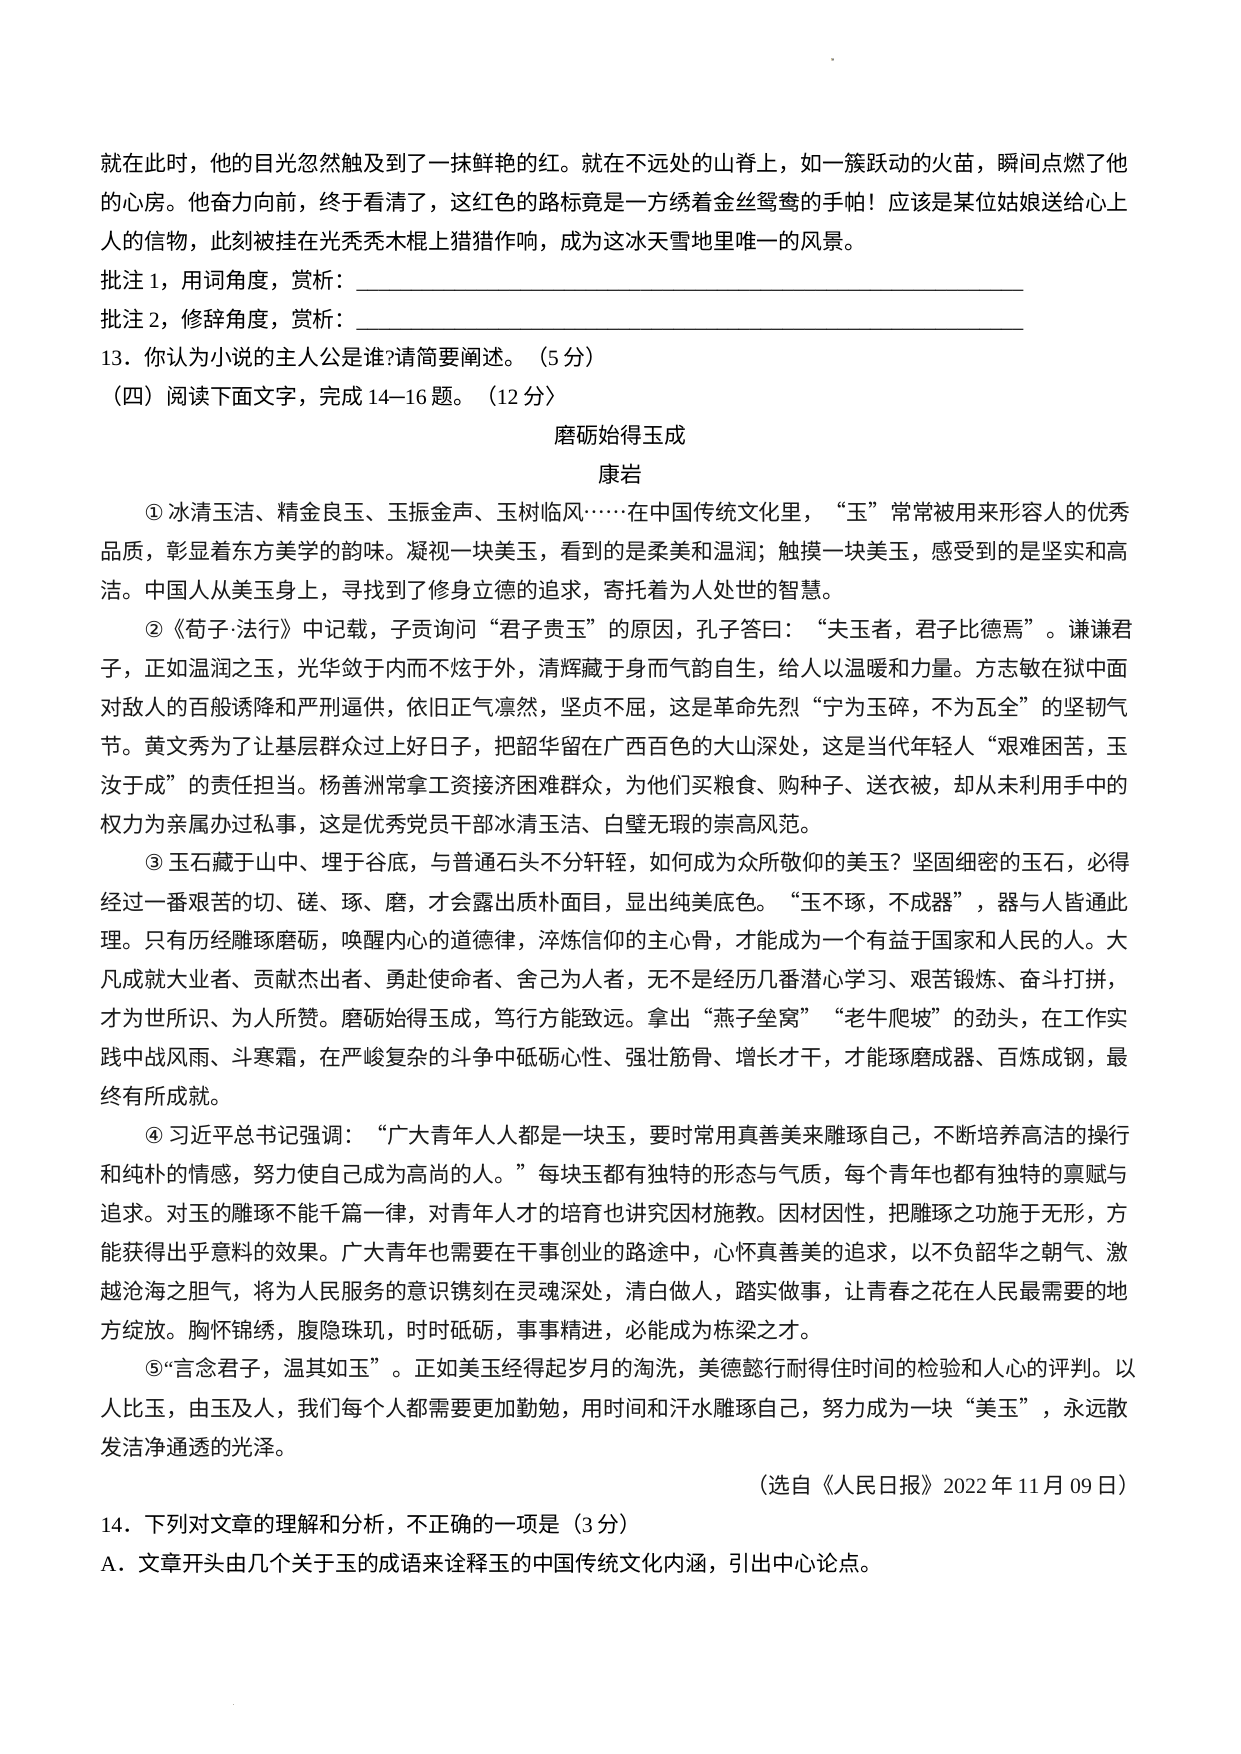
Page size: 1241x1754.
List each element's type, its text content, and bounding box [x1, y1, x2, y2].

text ③玉石藏于山中、埋于谷底，与普通石头不分轩轾，如何成为众所敬仰的美玉？坚固细密的玉石，必得经过一番艰苦的切、磋、琢、磨，才会露出质朴面目，显出纯美底色。“玉不琢，不成器”，器与人皆通此理。只有历经雕琢磨砺，唤醒内心的道德律，淬炼信仰的主心骨，才能成为一个有益于国家和人民的人。大凡成就大业者、贡献杰出者、勇赴使命者、舍己为人者，无不是经历几番潜心学习、艰苦锻炼、奋斗打拼，才为世所识、为人所赞。磨砺始得玉成，笃行方能致远。拿出“燕子垒窝”“老牛爬坡”的劲头，在工作实践中战风雨、斗寒霜，在严峻复杂的斗争中砥砺心性、强壮筋骨、增长才干，才能琢磨成器、百炼成钢，最终有所成就。 [100, 845, 1140, 1111]
text A．文章开头由几个关于玉的成语来诠释玉的中国传统文化内涵，引出中心论点。 [100, 1545, 1140, 1578]
text 批注2，修辞角度，赏析：_____________________________________________________________ [100, 301, 1140, 334]
text 磨砺始得玉成 [100, 417, 1140, 450]
text ②《荀子·法行》中记载，子贡询问“君子贵玉”的原因，孔子答曰：“夫玉者，君子比德焉”。谦谦君子，正如温润之玉，光华敛于内而不炫于外，清辉藏于身而气韵自生，给人以温暖和力量。方志敏在狱中面对敌人的百般诱降和严刑逼供，依旧正气凛然，坚贞不屈，这是革命先烈“宁为玉碎，不为瓦全”的坚韧气节。黄文秀为了让基层群众过上好日子，把韶华留在广西百色的大山深处，这是当代年轻人“艰难困苦，玉汝于成”的责任担当。杨善洲常拿工资接济困难群众，为他们买粮食、购种子、送衣被，却从未利用手中的权力为亲属办过私事，这是优秀党员干部冰清玉洁、白璧无瑕的崇高风范。 [100, 612, 1140, 839]
text 就在此时，他的目光忽然触及到了一抹鲜艳的红。就在不远处的山脊上，如一簇跃动的火苗，瞬间点燃了他的心房。他奋力向前，终于看清了，这红色的路标竟是一方绣着金丝鸳鸯的手帕！应该是某位姑娘送给心上人的信物，此刻被挂在光秃秃木棍上猎猎作响，成为这冰天雪地里唯一的风景。 [100, 146, 1140, 256]
text 13．你认为小说的主人公是谁?请简要阐述。（5分） [100, 340, 1140, 372]
text （四）阅读下面文字，完成14─16题。（12分〉 [100, 379, 1140, 411]
text ⑤“言念君子，温其如玉”。正如美玉经得起岁月的淘洗，美德懿行耐得住时间的检验和人心的评判。以人比玉，由玉及人，我们每个人都需要更加勤勉，用时间和汗水雕琢自己，努力成为一块“美玉”，永远散发洁净通透的光泽。 [100, 1351, 1140, 1462]
text ④习近平总书记强调：“广大青年人人都是一块玉，要时常用真善美来雕琢自己，不断培养高洁的操行和纯朴的情感，努力使自己成为高尚的人。”每块玉都有独特的形态与气质，每个青年也都有独特的禀赋与追求。对玉的雕琢不能千篇一律，对青年人才的培育也讲究因材施教。因材因性，把雕琢之功施于无形，方能获得出乎意料的效果。广大青年也需要在干事创业的路途中，心怀真善美的追求，以不负韶华之朝气、激越沧海之胆气，将为人民服务的意识镌刻在灵魂深处，清白做人，踏实做事，让青春之花在人民最需要的地方绽放。胸怀锦绣，腹隐珠玑，时时砥砺，事事精进，必能成为栋梁之才。 [100, 1118, 1140, 1345]
text 批注1，用词角度，赏析：_____________________________________________________________ [100, 262, 1140, 295]
text 14．下列对文章的理解和分析，不正确的一项是（3分） [100, 1507, 1140, 1539]
text （选自《人民日报》2022年11月09日） [100, 1468, 1140, 1500]
text 康岩 [100, 456, 1140, 489]
text ①冰清玉洁、精金良玉、玉振金声、玉树临风……在中国传统文化里，“玉”常常被用来形容人的优秀品质，彰显着东方美学的韵味。凝视一块美玉，看到的是柔美和温润；触摸一块美玉，感受到的是坚实和高洁。中国人从美玉身上，寻找到了修身立德的追求，寄托着为人处世的智慧。 [100, 495, 1140, 605]
